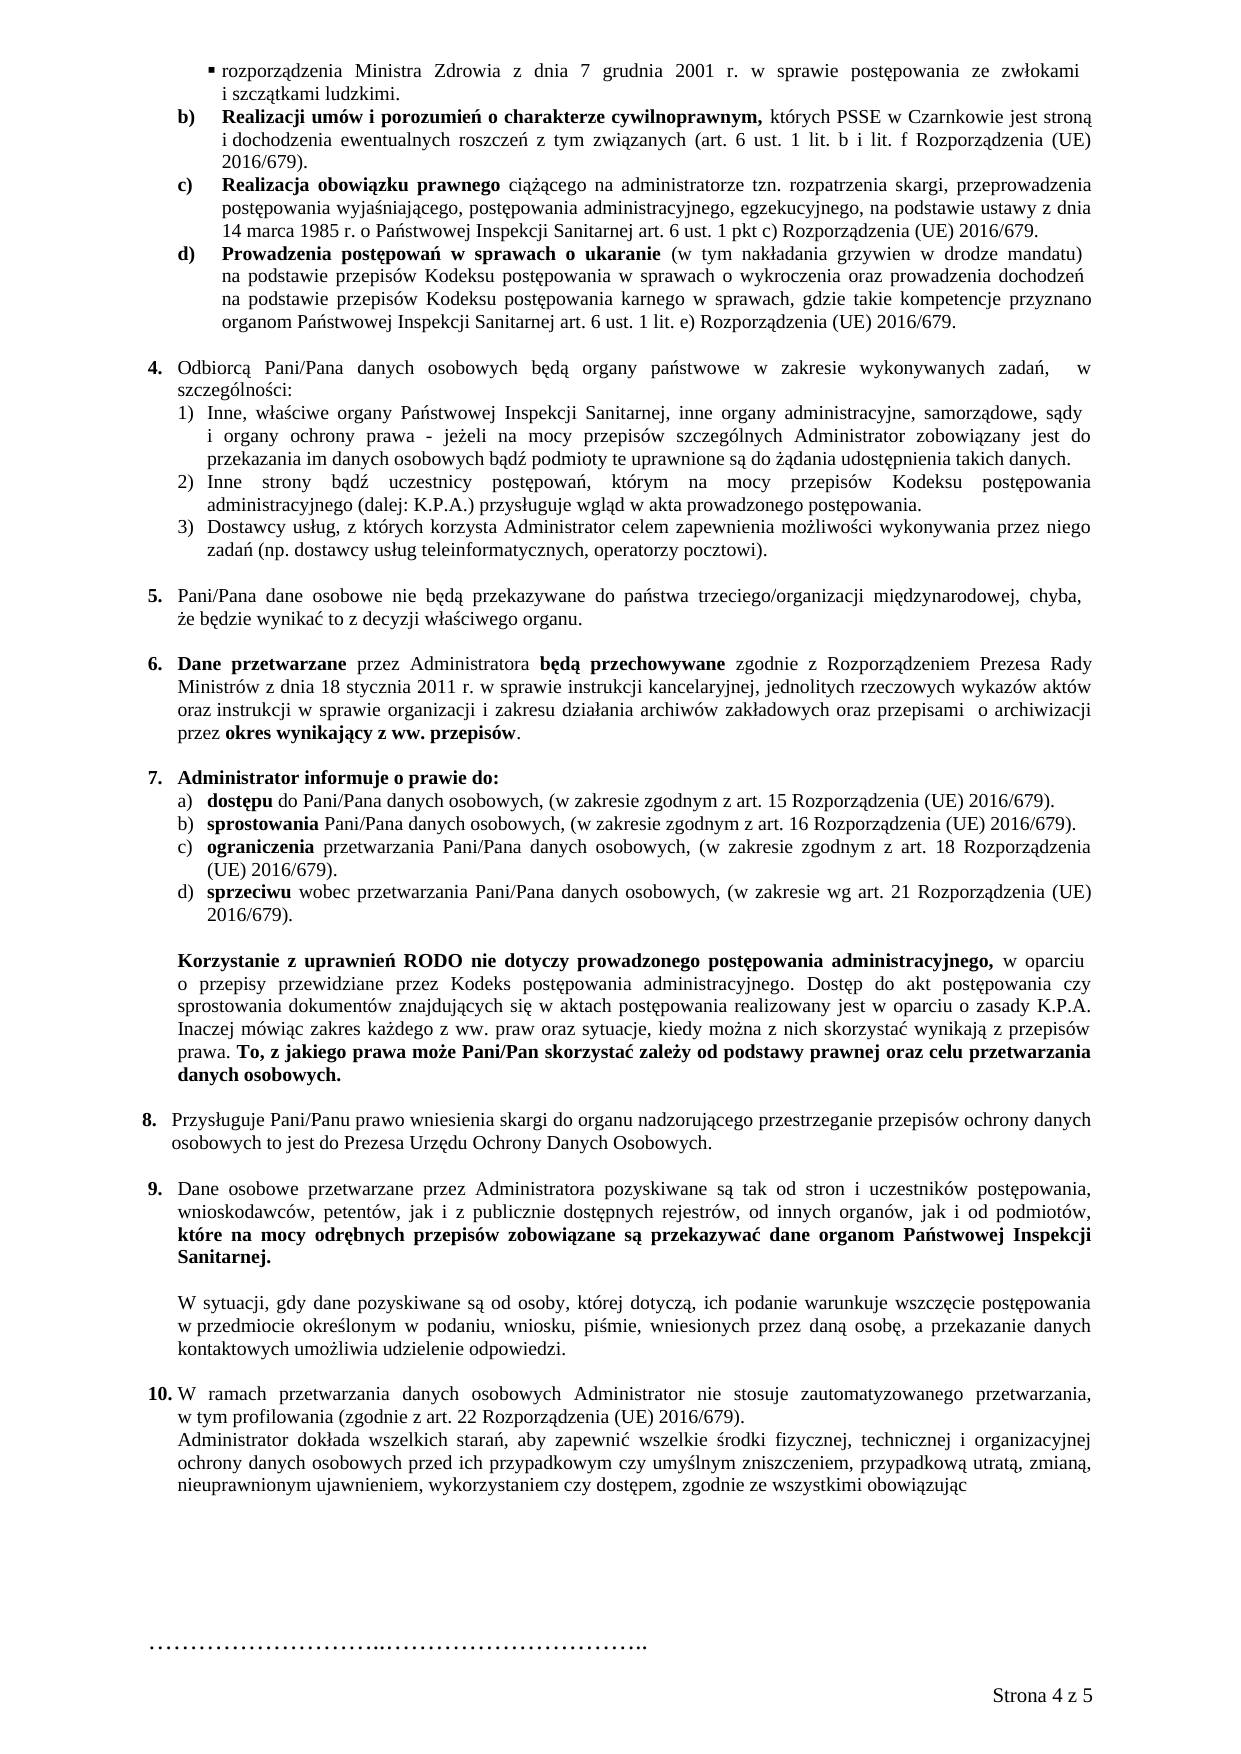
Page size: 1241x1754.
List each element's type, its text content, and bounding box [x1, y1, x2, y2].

list sprostowania Pani/Pana danych osobowych, (w zakresie zgodnym z art. 16 Rozporządzenia (UE) 2016/679). [177, 812, 1092, 835]
list Realizacji umów i porozumień o charakterze cywilnoprawnym, których PSSE w Czarnkowie jest stroną i dochodzenia ewentualnych roszczeń z tym związanych (art. 6 ust. 1 lit. b i lit. f Rozporządzenia (UE) 2016/679). [177, 105, 1092, 173]
text W sytuacji, gdy dane pozyskiwane są od osoby, której dotyczą, ich podanie warunkuje wszczęcie postępowania w przedmiocie określonym w podaniu, wniosku, piśmie, wniesionych przez daną osobę, a przekazanie danych kontaktowych umożliwia udzielenie odpowiedzi. [177, 1291, 1092, 1359]
text ………………………..………………………….. [148, 1593, 1137, 1655]
list Inne strony bądź uczestnicy postępowań, którym na mocy przepisów Kodeksu postępowania administracyjnego (dalej: K.P.A.) przysługuje wgląd w akta prowadzonego postępowania. [177, 470, 1092, 515]
list Dane osobowe przetwarzane przez Administratora pozyskiwane są tak od stron i uczestników postępowania, wnioskodawców, petentów, jak i z publicznie dostępnych rejestrów, od innych organów, jak i od podmiotów, które na mocy odrębnych przepisów zobowiązane są przekazywać dane organom Państwowej Inspekcji Sanitarnej. [148, 1177, 1092, 1268]
list Dane przetwarzane przez Administratora będą przechowywane zgodnie z Rozporządzeniem Prezesa Rady Ministrów z dnia 18 stycznia 2011 r. w sprawie instrukcji kancelaryjnej, jednolitych rzeczowych wykazów aktów oraz instrukcji w sprawie organizacji i zakresu działania archiwów zakładowych oraz przepisami o archiwizacji przez okres wynikający z ww. przepisów. [148, 652, 1092, 743]
list rozporządzenia Ministra Zdrowia z dnia 7 grudnia 2001 r. w sprawie postępowania ze zwłokami i szczątkami ludzkimi. [207, 59, 1092, 105]
list Administrator informuje o prawie do: [148, 766, 1092, 789]
list Dostawcy usług, z których korzysta Administrator celem zapewnienia możliwości wykonywania przez niego zadań (np. dostawcy usług teleinformatycznych, operatorzy pocztowi). [177, 515, 1092, 561]
list Odbiorcą Pani/Pana danych osobowych będą organy państwowe w zakresie wykonywanych zadań, w szczególności: [148, 356, 1092, 401]
list W ramach przetwarzania danych osobowych Administrator nie stosuje zautomatyzowanego przetwarzania, w tym profilowania (zgodnie z art. 22 Rozporządzenia (UE) 2016/679). [148, 1382, 1092, 1428]
list Przysługuje Pani/Panu prawo wniesienia skargi do organu nadzorującego przestrzeganie przepisów ochrony danych osobowych to jest do Prezesa Urzędu Ochrony Danych Osobowych. [142, 1108, 1092, 1154]
list Inne, właściwe organy Państwowej Inspekcji Sanitarnej, inne organy administracyjne, samorządowe, sądy i organy ochrony prawa - jeżeli na mocy przepisów szczególnych Administrator zobowiązany jest do przekazania im danych osobowych bądź podmioty te uprawnione są do żądania udostępnienia takich danych. [177, 401, 1092, 470]
text Administrator dokłada wszelkich starań, aby zapewnić wszelkie środki fizycznej, technicznej i organizacyjnej ochrony danych osobowych przed ich przypadkowym czy umyślnym zniszczeniem, przypadkową utratą, zmianą, nieuprawnionym ujawnieniem, wykorzystaniem czy dostępem, zgodnie ze wszystkimi obowiązując [177, 1428, 1092, 1496]
list sprzeciwu wobec przetwarzania Pani/Pana danych osobowych, (w zakresie wg art. 21 Rozporządzenia (UE) 2016/679). [177, 880, 1092, 926]
list Prowadzenia postępowań w sprawach o ukaranie (w tym nakładania grzywien w drodze mandatu) na podstawie przepisów Kodeksu postępowania w sprawach o wykroczenia oraz prowadzenia dochodzeń na podstawie przepisów Kodeksu postępowania karnego w sprawach, gdzie takie kompetencje przyznano organom Państwowej Inspekcji Sanitarnej art. 6 ust. 1 lit. e) Rozporządzenia (UE) 2016/679. [177, 242, 1092, 333]
list dostępu do Pani/Pana danych osobowych, (w zakresie zgodnym z art. 15 Rozporządzenia (UE) 2016/679). [177, 789, 1092, 812]
text Korzystanie z uprawnień RODO nie dotyczy prowadzonego postępowania administracyjnego, w oparciu o przepisy przewidziane przez Kodeks postępowania administracyjnego. Dostęp do akt postępowania czy sprostowania dokumentów znajdujących się w aktach postępowania realizowany jest w oparciu o zasady K.P.A. Inaczej mówiąc zakres każdego z ww. praw oraz sytuacje, kiedy można z nich skorzystać wynikają z przepisów prawa. To, z jakiego prawa może Pani/Pan skorzystać zależy od podstawy prawnej oraz celu przetwarzania danych osobowych. [177, 949, 1092, 1086]
list Pani/Pana dane osobowe nie będą przekazywane do państwa trzeciego/organizacji międzynarodowej, chyba, że będzie wynikać to z decyzji właściwego organu. [148, 584, 1092, 629]
list Realizacja obowiązku prawnego ciążącego na administratorze tzn. rozpatrzenia skargi, przeprowadzenia postępowania wyjaśniającego, postępowania administracyjnego, egzekucyjnego, na podstawie ustawy z dnia 14 marca 1985 r. o Państwowej Inspekcji Sanitarnej art. 6 ust. 1 pkt c) Rozporządzenia (UE) 2016/679. [177, 173, 1092, 242]
list ograniczenia przetwarzania Pani/Pana danych osobowych, (w zakresie zgodnym z art. 18 Rozporządzenia (UE) 2016/679). [177, 835, 1092, 880]
